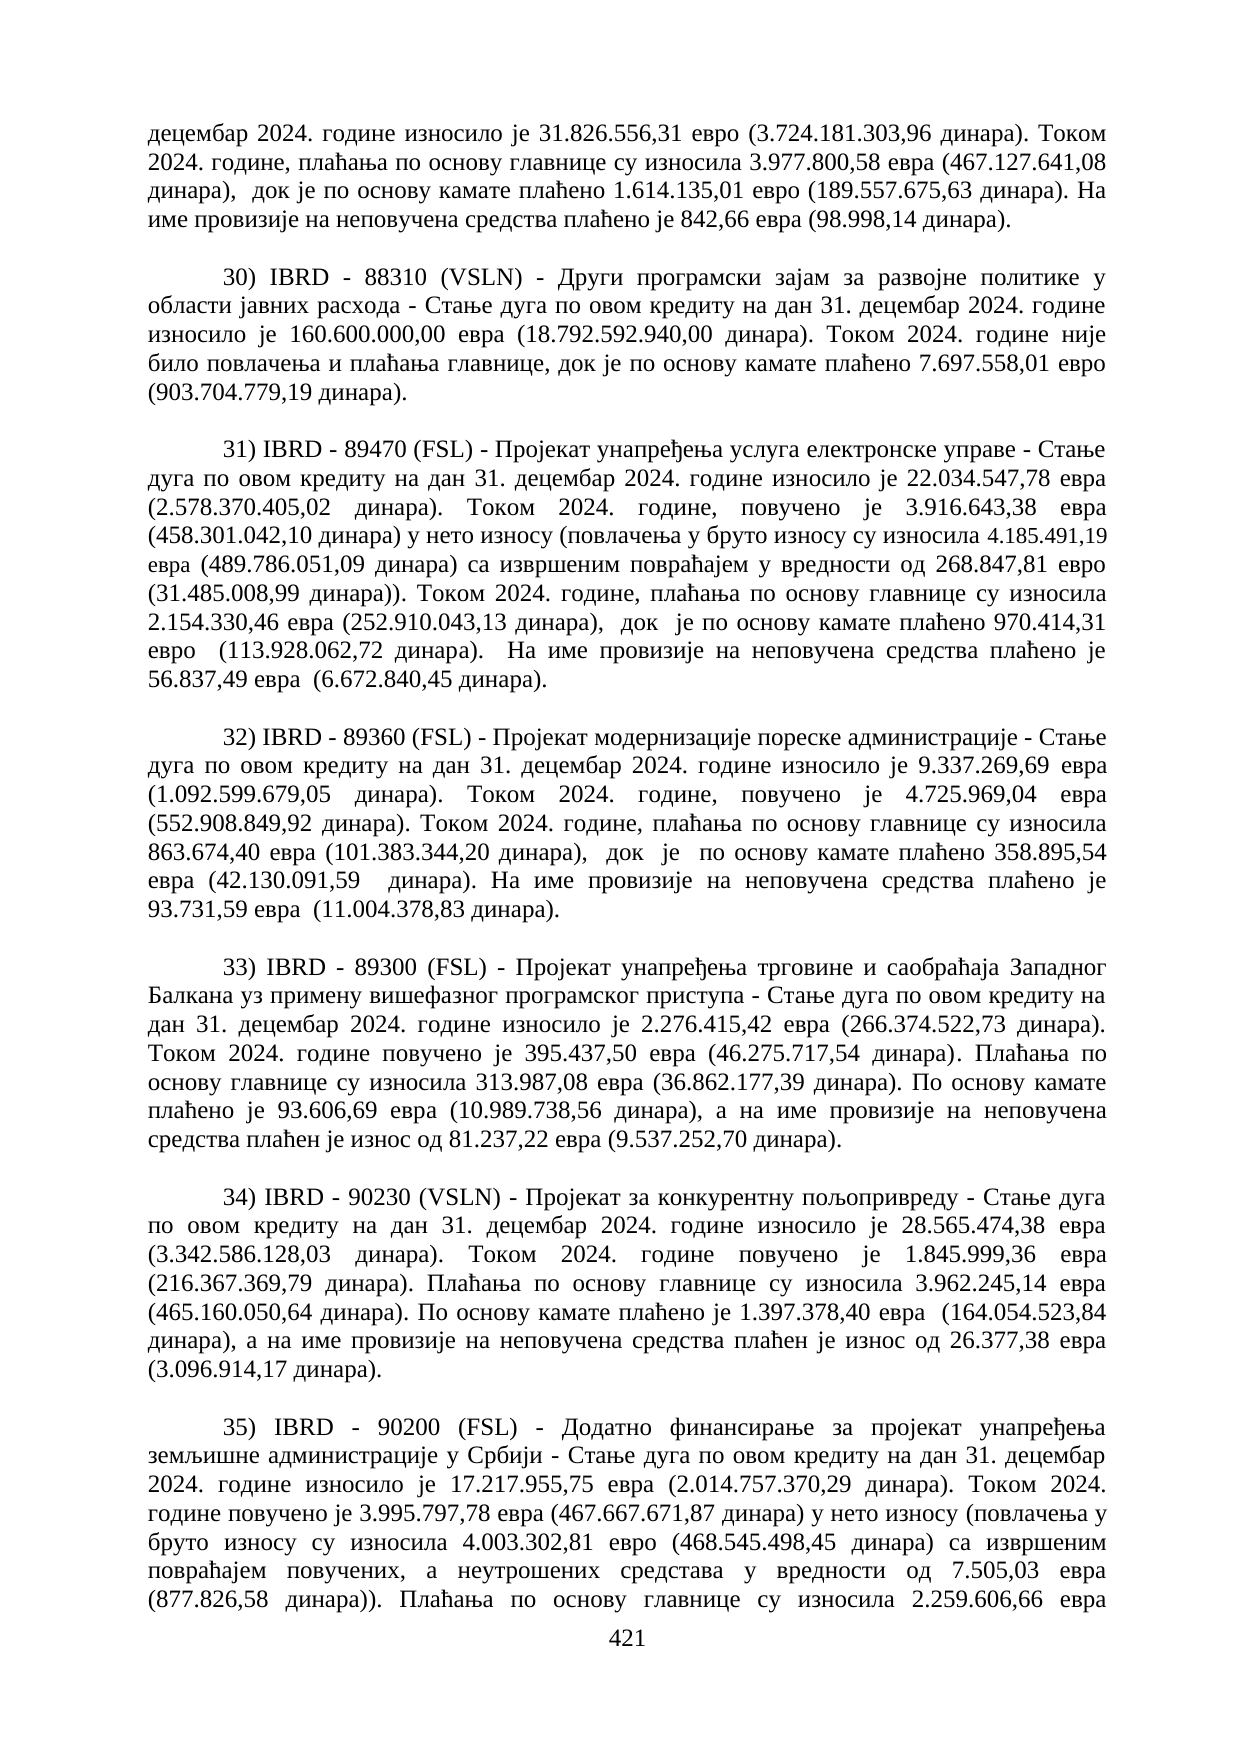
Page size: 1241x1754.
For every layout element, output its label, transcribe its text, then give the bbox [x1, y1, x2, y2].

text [148, 118, 1107, 233]
text 31) IBRD - 89470 (FSL) - Пројекат унапређења услуга електронске управе - Стање дуга по овом кредиту на дан 31. децембар 2024. године износило је 22.034.547,78 евра (2.578.370.405,02 динара). Током 2024. године, повучено је 3.916.643,38 еврa (458.301.042,10 динара) у нето износу (повлачења у бруто износу су износила 4.185.491,19 евра (489.786.051,09 динара) са извршеним повраћајем у вредности од 268.847,81 евро (31.485.008,99 динара)). Током 2024. године, плаћања по основу главнице су износила 2.154.330,46 евра (252.910.043,13 динара), док је по основу камате плаћено 970.414,31 евро (113.928.062,72 динарa). На име провизије на неповучена средства плаћено је 56.837,49 евра (6.672.840,45 динарa). [148, 434, 1107, 693]
text 34) IBRD - 90230 (VSLN) - Пројекат за конкурентну пољопривреду - Стање дуга по овом кредиту на дан 31. децембар 2024. године износило је 28.565.474,38 евра (3.342.586.128,03 динара). Током 2024. године повучено је 1.845.999,36 евра (216.367.369,79 динара). Плаћања по основу главнице су износила 3.962.245,14 евра (465.160.050,64 динара). По основу камате плаћено је 1.397.378,40 еврa (164.054.523,84 динарa), а на име провизије на неповучена средства плаћен је износ од 26.377,38 евра (3.096.914,17 динара). [148, 1182, 1107, 1383]
text 32) IBRD - 89360 (FSL) - Пројекат модернизације пореске администрације - Стање дуга по овом кредиту на дан 31. децембар 2024. године износило је 9.337.269,69 евра (1.092.599.679,05 динара). Током 2024. године, повучено је 4.725.969,04 евра (552.908.849,92 динара). Током 2024. године, плаћања по основу главнице су износила 863.674,40 евра (101.383.344,20 динара), док је по основу камате плаћено 358.895,54 евра (42.130.091,59 динара). На име провизије на неповучена средства плаћено је 93.731,59 евра (11.004.378,83 динарa). [148, 722, 1107, 923]
text 30) IBRD - 88310 (VSLN) - Други програмски зајам за развојне политике у области јавних расхода - Стање дуга по овом кредиту на дан 31. децембар 2024. године износило је 160.600.000,00 евра (18.792.592.940,00 динара). Током 2024. године није било повлачења и плаћања главнице, док је по основу камате плаћено 7.697.558,01 евро (903.704.779,19 динарa). [148, 262, 1107, 406]
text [148, 1412, 1107, 1613]
text 33) IBRD - 89300 (FSL) - Пројекат унапређења трговине и саобраћаја Западног Балкана уз примену вишефазног програмског приступа - Стање дуга по овом кредиту на дан 31. децембар 2024. године износило је 2.276.415,42 евра (266.374.522,73 динара). Током 2024. године повучено је 395.437,50 евра (46.275.717,54 динара). Плаћања по основу главнице су износила 313.987,08 евра (36.862.177,39 динара). По основу камате плаћено је 93.606,69 еврa (10.989.738,56 динара), а на име провизије на неповучена средства плаћен је износ од 81.237,22 евра (9.537.252,70 динара). [148, 952, 1107, 1153]
